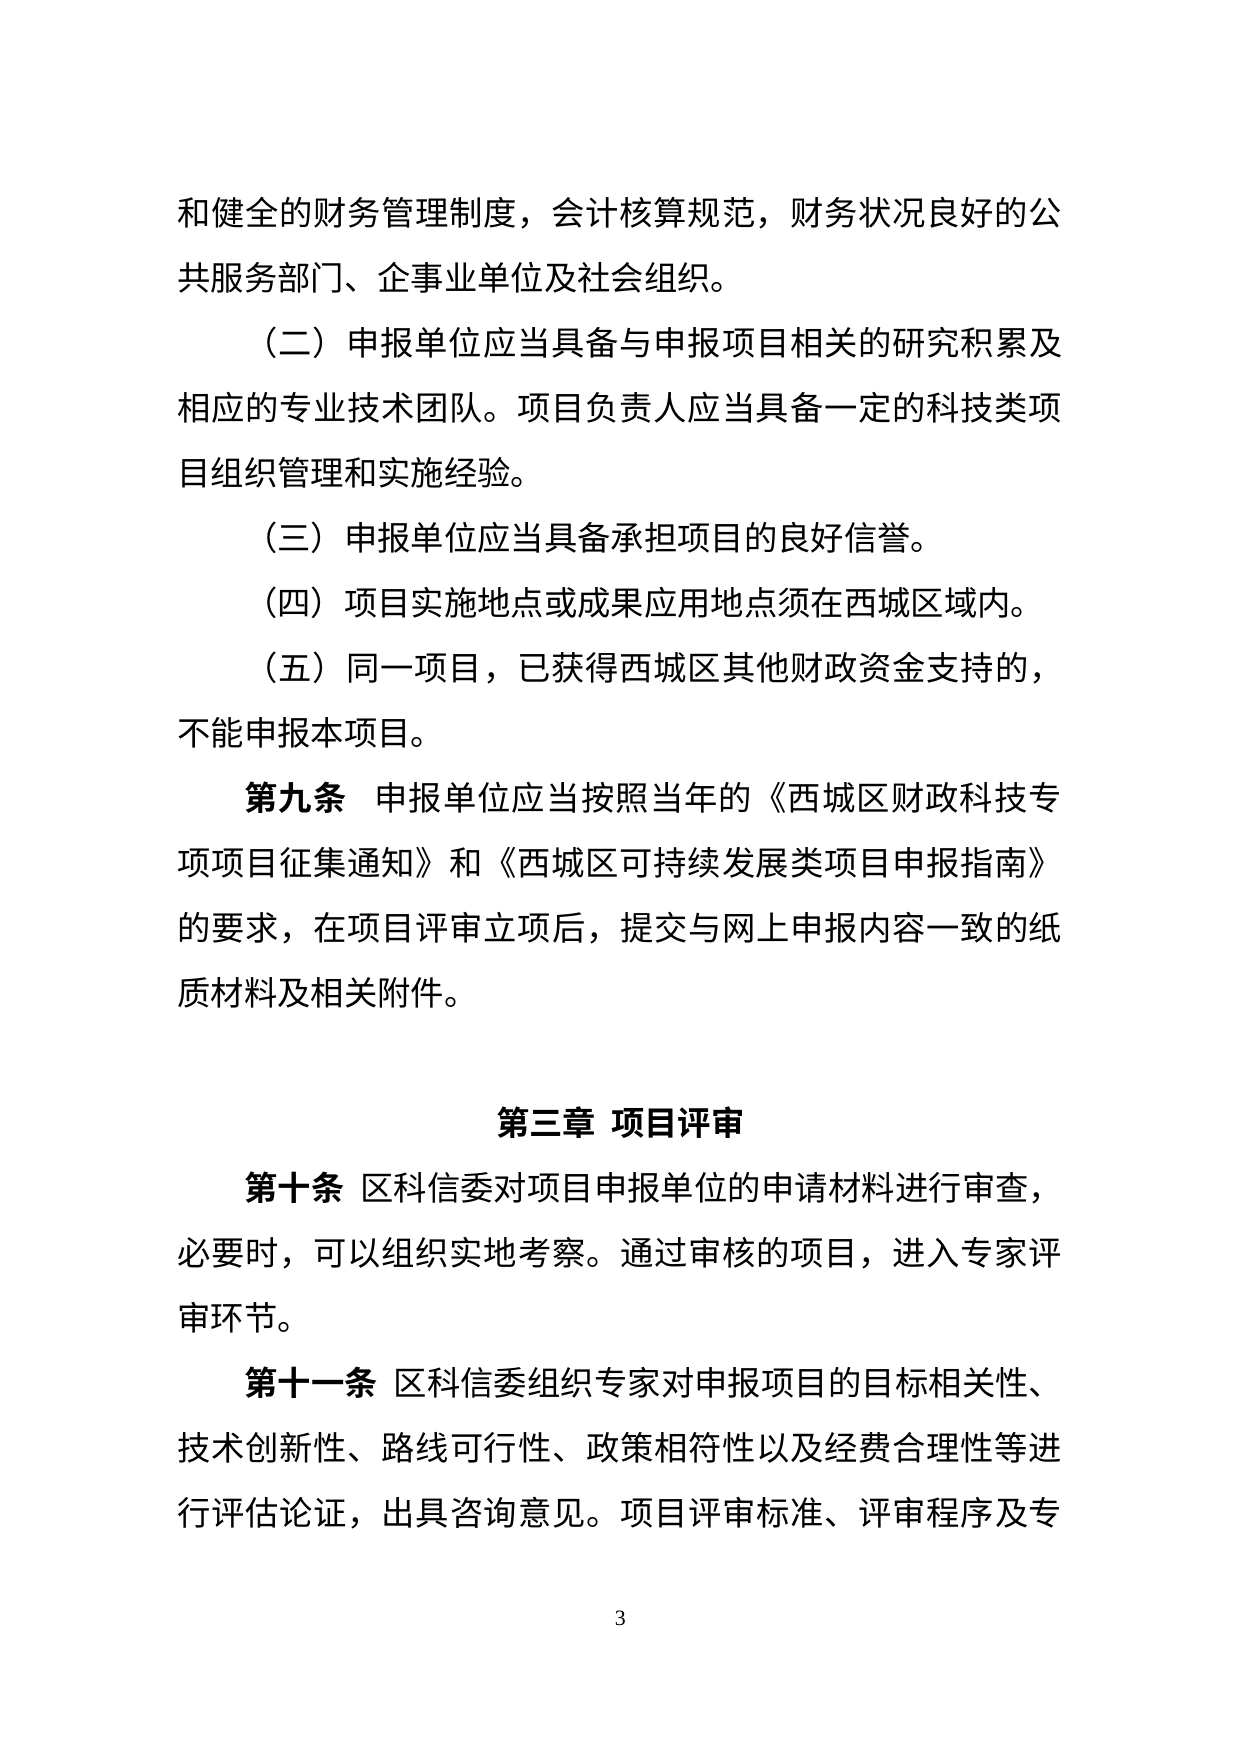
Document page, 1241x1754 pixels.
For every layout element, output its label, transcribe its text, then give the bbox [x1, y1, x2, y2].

text （四）项目实施地点或成果应用地点须在西城区域内。 [177, 568, 1063, 633]
text （二）申报单位应当具备与申报项目相关的研究积累及相应的专业技术团队。项目负责人应当具备一定的科技类项目组织管理和实施经验。 [177, 308, 1063, 503]
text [177, 178, 1063, 308]
text （五）同一项目，已获得西城区其他财政资金支持的，不能申报本项目。 [177, 633, 1063, 763]
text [177, 1348, 1063, 1543]
text 第三章 项目评审 [177, 1088, 1063, 1153]
text 第十条 区科信委对项目申报单位的申请材料进行审查，必要时，可以组织实地考察。通过审核的项目，进入专家评审环节。 [177, 1153, 1063, 1348]
text 第九条 申报单位应当按照当年的《西城区财政科技专项项目征集通知》和《西城区可持续发展类项目申报指南》的要求，在项目评审立项后，提交与网上申报内容一致的纸质材料及相关附件。 [177, 763, 1063, 1023]
text （三）申报单位应当具备承担项目的良好信誉。 [177, 503, 1063, 568]
